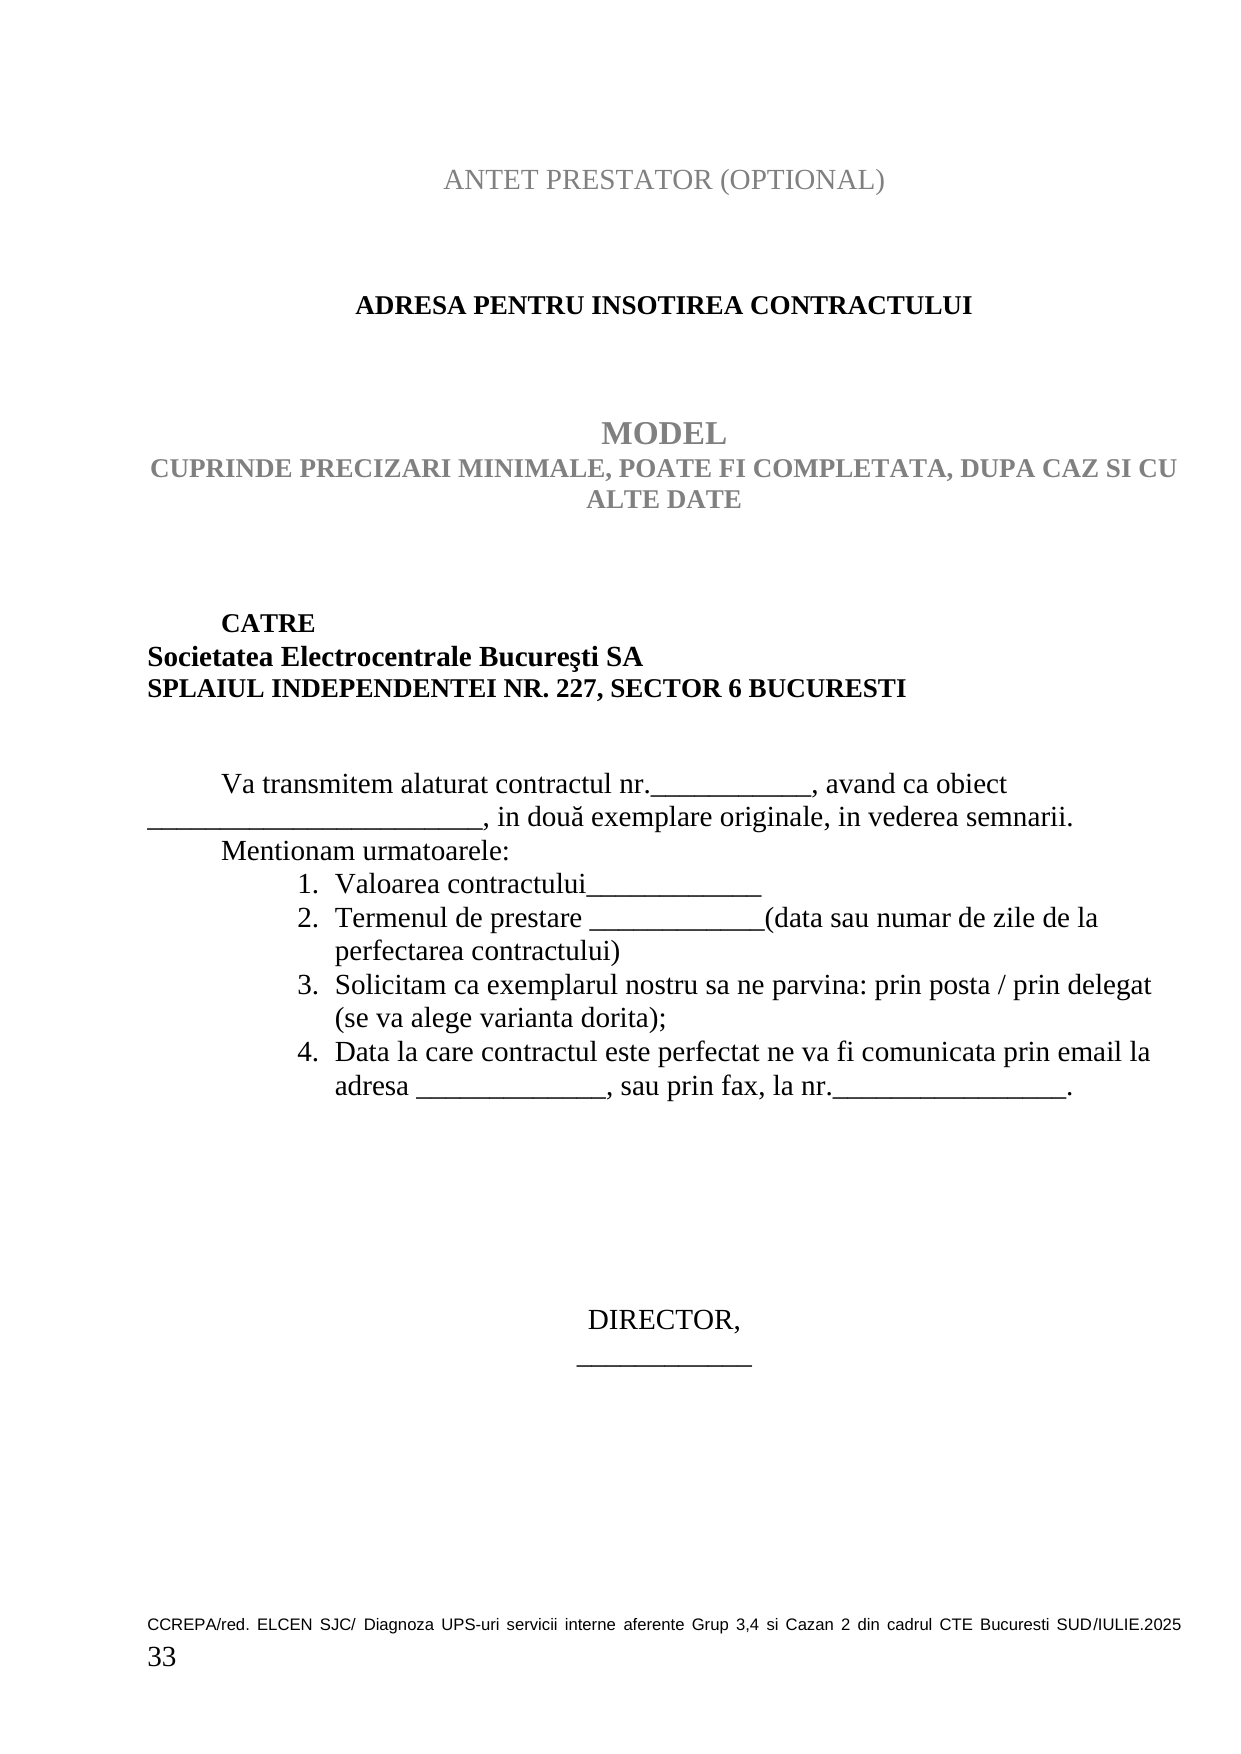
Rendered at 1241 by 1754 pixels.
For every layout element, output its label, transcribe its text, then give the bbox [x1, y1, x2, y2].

list Termenul de prestare ____________(data sau numar de zile de la perfectarea contractului) [297, 900, 1181, 967]
text ANTET PRESTATOR (OPTIONAL) [147, 162, 1181, 196]
text Societatea Electrocentrale Bucureşti SA [147, 639, 1181, 672]
text ____________ [147, 1336, 1181, 1369]
text Mentionam urmatoarele: [147, 833, 1181, 866]
list Solicitam ca exemplarul nostru sa ne parvina: prin posta / prin delegat (se va alege varianta dorita); [297, 967, 1181, 1034]
text DIRECTOR, [147, 1302, 1181, 1336]
list Data la care contractul este perfectat ne va fi comunicata prin email la adresa _____________, sau prin fax, la nr.________________. [297, 1034, 1181, 1101]
text Splaiul Independentei nr. 227, Sector 6 Bucuresti [147, 672, 1181, 703]
text cuprinde precizari minimale, poate fi completata, dupa caz si cu alte date [147, 452, 1181, 514]
list Valoarea contractului____________ [297, 866, 1181, 900]
text Va transmitem alaturat contractul nr.___________, avand ca obiect _______________________, in două exemplare originale, in vederea semnarii. [147, 766, 1181, 833]
text Adresa pentru insotirea contractului [147, 289, 1181, 320]
text MODEL [147, 413, 1181, 452]
text Catre [147, 608, 1181, 639]
